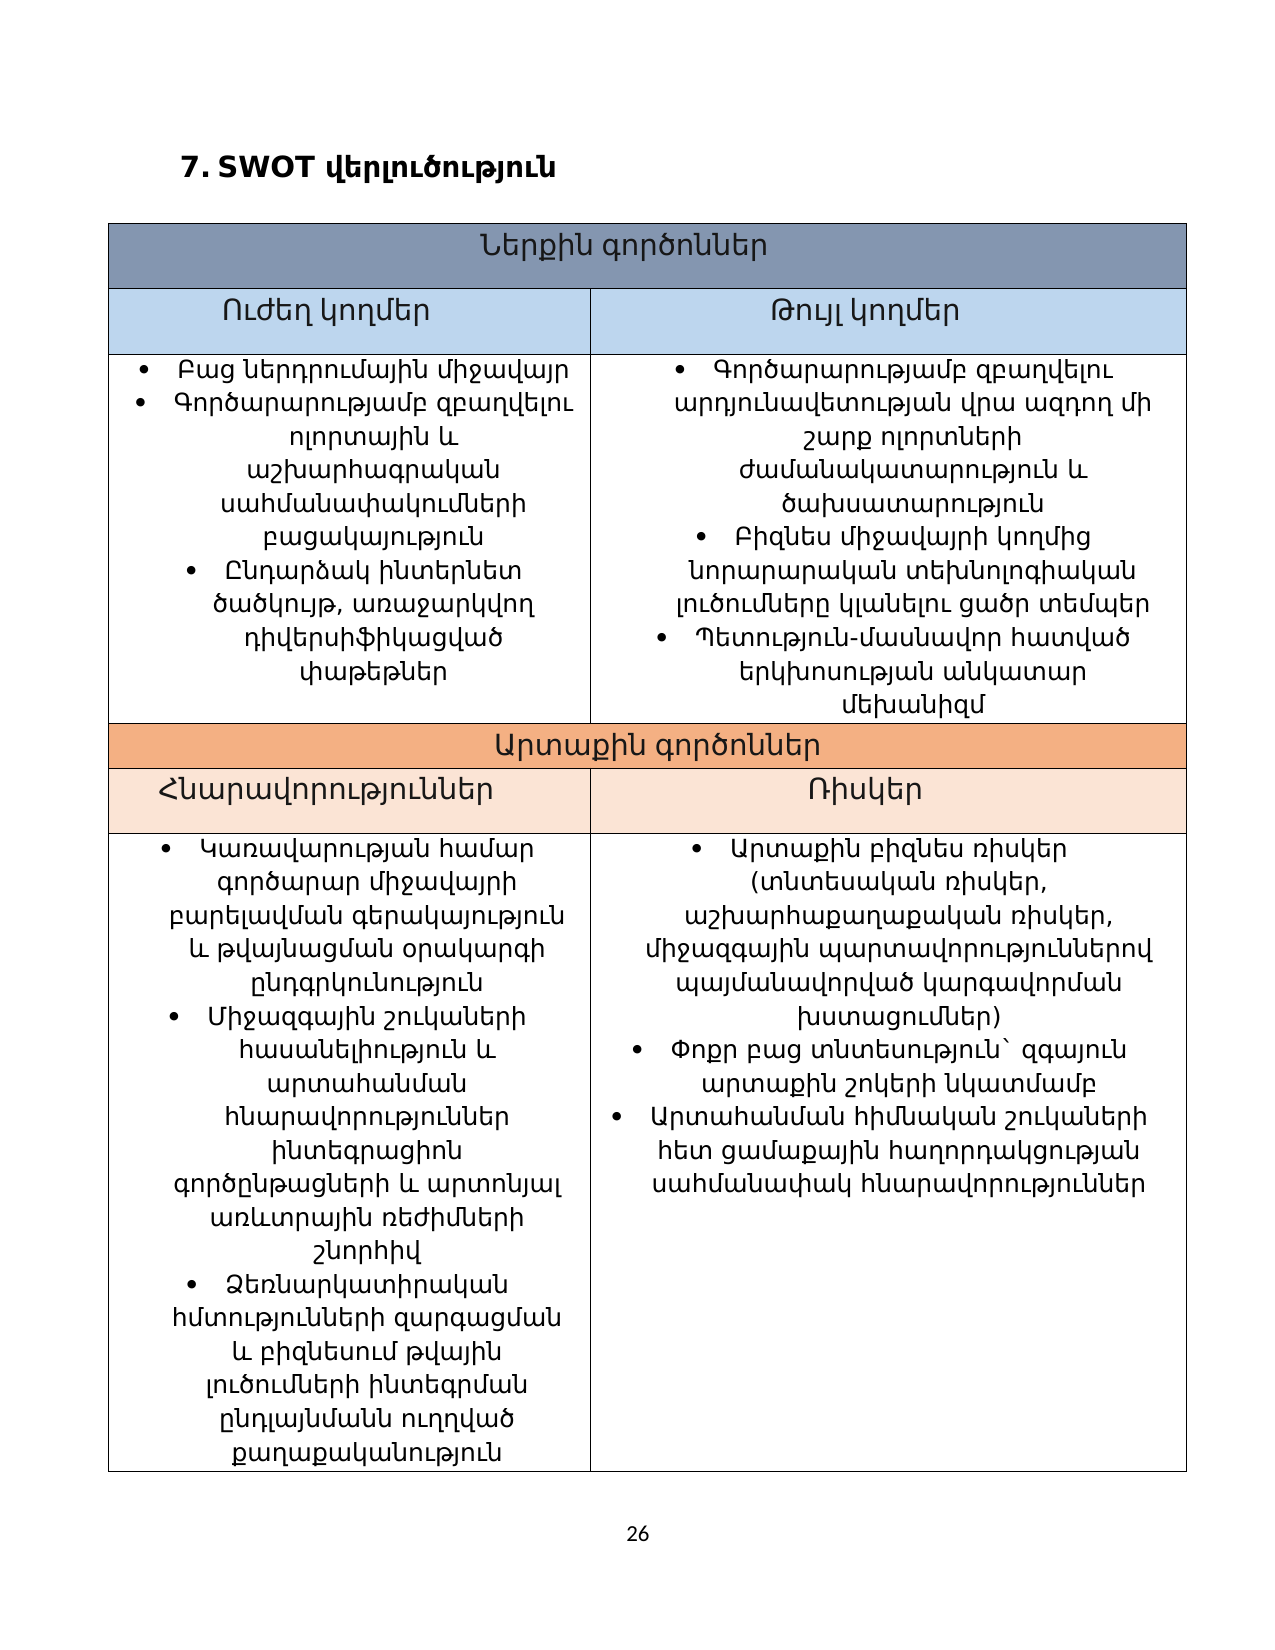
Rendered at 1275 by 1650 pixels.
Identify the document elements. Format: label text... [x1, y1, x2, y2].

table_cell Հնարավորություններ [109, 769, 590, 833]
list SWOT վերլուծություն [179, 150, 1169, 184]
table_cell Թույլ կողմեր [591, 289, 1186, 354]
table_cell Բաց ներդրումային միջավայր Գործարարությամբ զբաղվելու ոլորտային և աշխարհագրական սահմանափակումների բացակայություն Ընդարձակ ինտերնետ ծածկույթ, առաջարկվող դիվերսիֆիկացված փաթեթներ [109, 355, 590, 723]
table_cell Գործարարությամբ զբաղվելու արդյունավետության վրա ազդող մի շարք ոլորտների ժամանակատարություն և ծախսատարություն Բիզնես միջավայրի կողմից նորարարական տեխնոլոգիական լուծումները կլանելու ցածր տեմպեր Պետություն-մասնավոր հատված երկխոսության անկատար մեխանիզմ [591, 355, 1186, 723]
table_cell Արտաքին գործոններ [109, 724, 1186, 768]
table_cell Կառավարության համար գործարար միջավայրի բարելավման գերակայություն և թվայնացման օրակարգի ընդգրկունություն Միջազգային շուկաների հասանելիություն և արտահանման հնարավորություններ ինտեգրացիոն գործընթացների և արտոնյալ առևտրային ռեժիմների շնորհիվ Ձեռնարկատիրական հմտությունների զարգացման և բիզնեսում թվային լուծումների ինտեգրման ընդլայնմանն ուղղված քաղաքականություն [109, 834, 590, 1471]
table_cell Արտաքին բիզնես ռիսկեր (տնտեսական ռիսկեր, աշխարհաքաղաքական ռիսկեր, միջազգային պարտավորություններով պայմանավորված կարգավորման խստացումներ) Փոքր բաց տնտեսություն` զգայուն արտաքին շոկերի նկատմամբ Արտահանման հիմնական շուկաների հետ ցամաքային հաղորդակցության սահմանափակ հնարավորություններ [591, 834, 1186, 1471]
table_header Ներքին գործոններ [109, 224, 1186, 288]
table_cell Ռիսկեր [591, 769, 1186, 833]
table_cell Ուժեղ կողմեր [109, 289, 590, 354]
